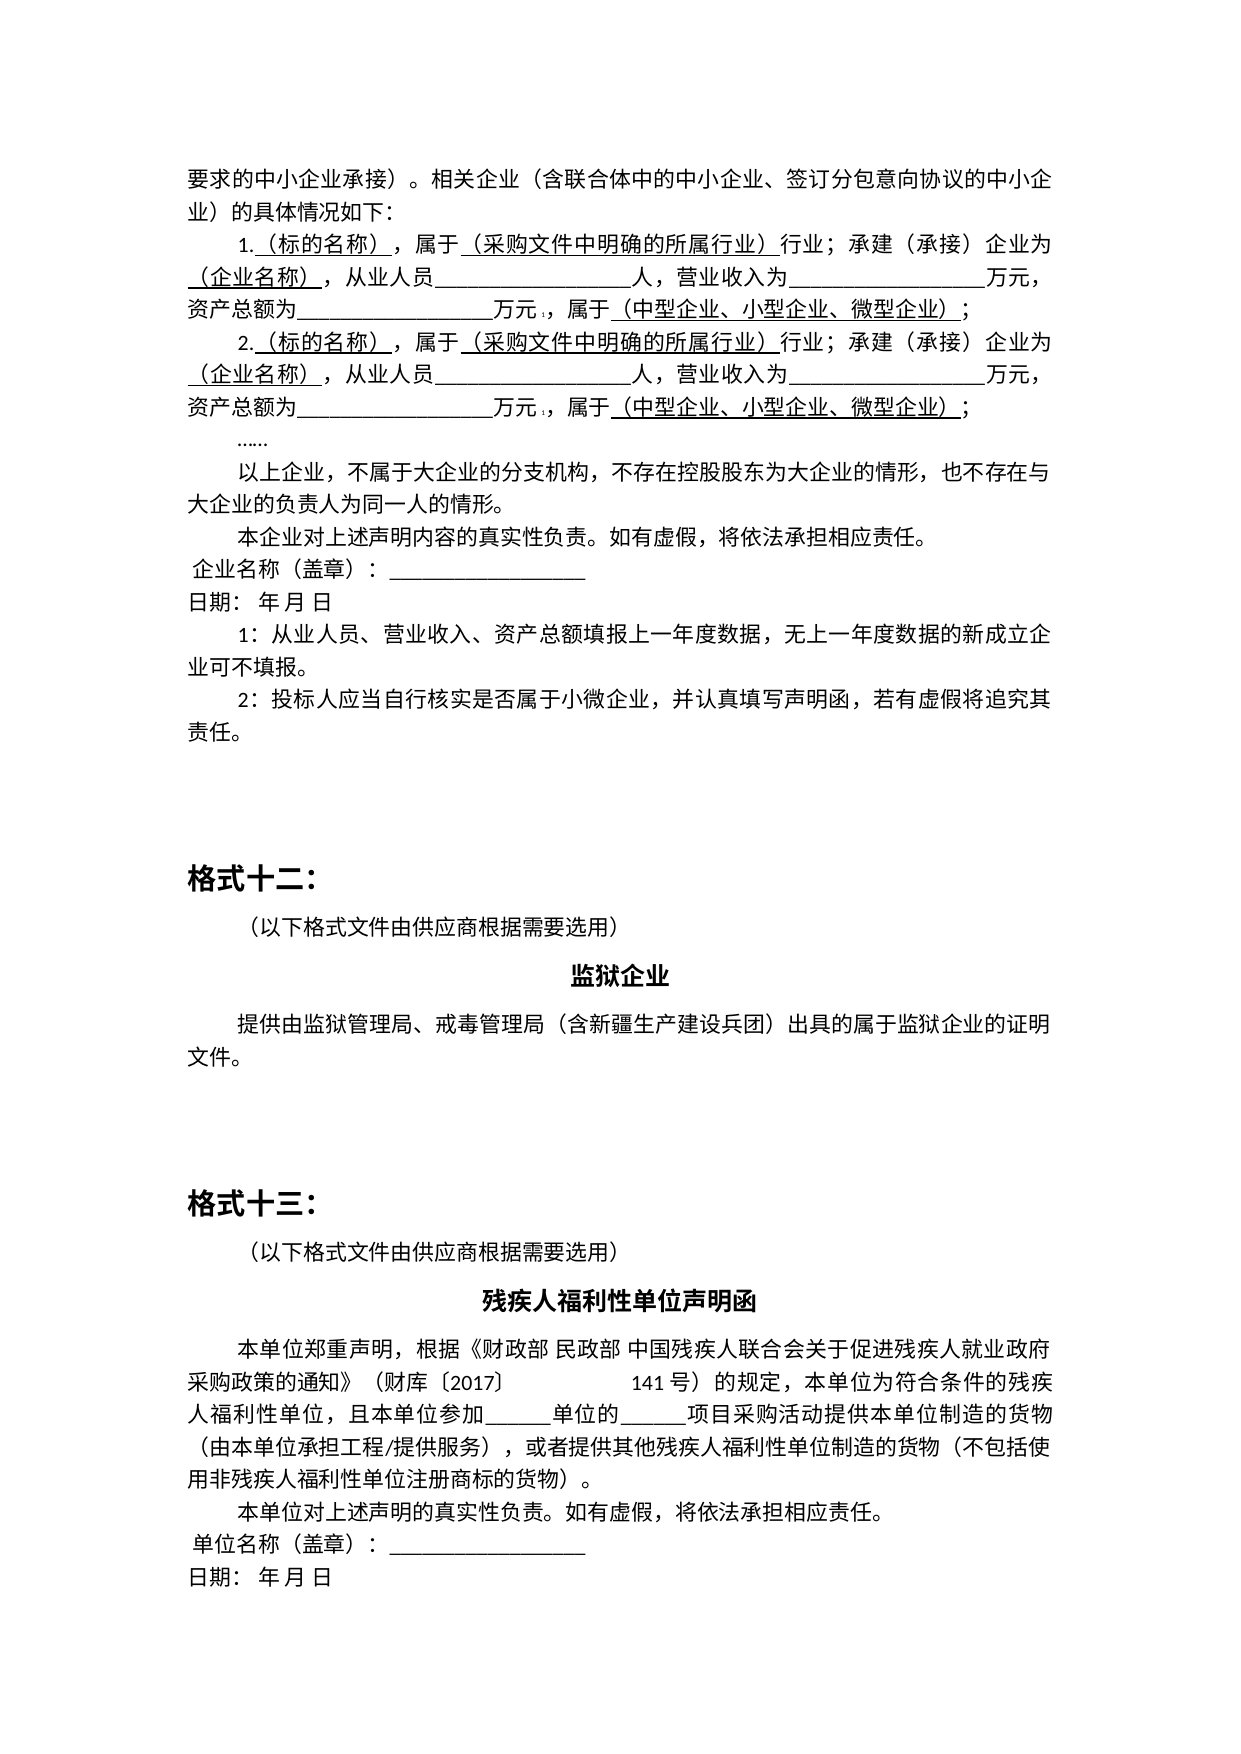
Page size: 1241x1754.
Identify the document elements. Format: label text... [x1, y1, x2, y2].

text （以下格式文件由供应商根据需要选用） [187, 1234, 1053, 1267]
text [187, 162, 1053, 227]
text 1：从业人员、营业收入、资产总额填报上一年度数据，无上一年度数据的新成立企业可不填报。 [187, 617, 1053, 682]
text 本单位对上述声明的真实性负责。如有虚假，将依法承担相应责任。 [187, 1494, 1053, 1527]
text 监狱企业 [187, 942, 1053, 1007]
text 单位名称（盖章）：__________________ [187, 1527, 1053, 1559]
text 本单位郑重声明，根据《财政部 民政部 中国残疾人联合会关于促进残疾人就业政府采购政策的通知》（财库〔2017〕 141号）的规定，本单位为符合条件的残疾人福利性单位，且本单位参加______单位的______项目采购活动提供本单位制造的货物（由本单位承担工程/提供服务），或者提供其他残疾人福利性单位制造的货物（不包括使用非残疾人福利性单位注册商标的货物）。 [187, 1332, 1053, 1494]
text 本企业对上述声明内容的真实性负责。如有虚假，将依法承担相应责任。 [187, 519, 1053, 552]
text 格式十三： [187, 1169, 1053, 1234]
text 1.（标的名称），属于（采购文件中明确的所属行业）行业；承建（承接）企业为（企业名称），从业人员__________________人，营业收入为__________________万元，资产总额为__________________万元1，属于（中型企业、小型企业、微型企业）； [187, 227, 1053, 324]
text 格式十二： [187, 844, 1053, 909]
text 企业名称（盖章）：__________________ [187, 552, 1053, 584]
text …… [187, 422, 1053, 454]
text 日期： 年 月 日 [187, 584, 1053, 617]
text 以上企业，不属于大企业的分支机构，不存在控股股东为大企业的情形，也不存在与大企业的负责人为同一人的情形。 [187, 454, 1053, 519]
text 2：投标人应当自行核实是否属于小微企业，并认真填写声明函，若有虚假将追究其责任。 [187, 682, 1053, 747]
text 日期： 年 月 日 [187, 1559, 1053, 1592]
text 提供由监狱管理局、戒毒管理局（含新疆生产建设兵团）出具的属于监狱企业的证明文件。 [187, 1007, 1053, 1072]
text 残疾人福利性单位声明函 [187, 1267, 1053, 1332]
text （以下格式文件由供应商根据需要选用） [187, 909, 1053, 942]
text 2.（标的名称），属于（采购文件中明确的所属行业）行业；承建（承接）企业为（企业名称），从业人员__________________人，营业收入为__________________万元，资产总额为__________________万元1，属于（中型企业、小型企业、微型企业）； [187, 324, 1053, 422]
